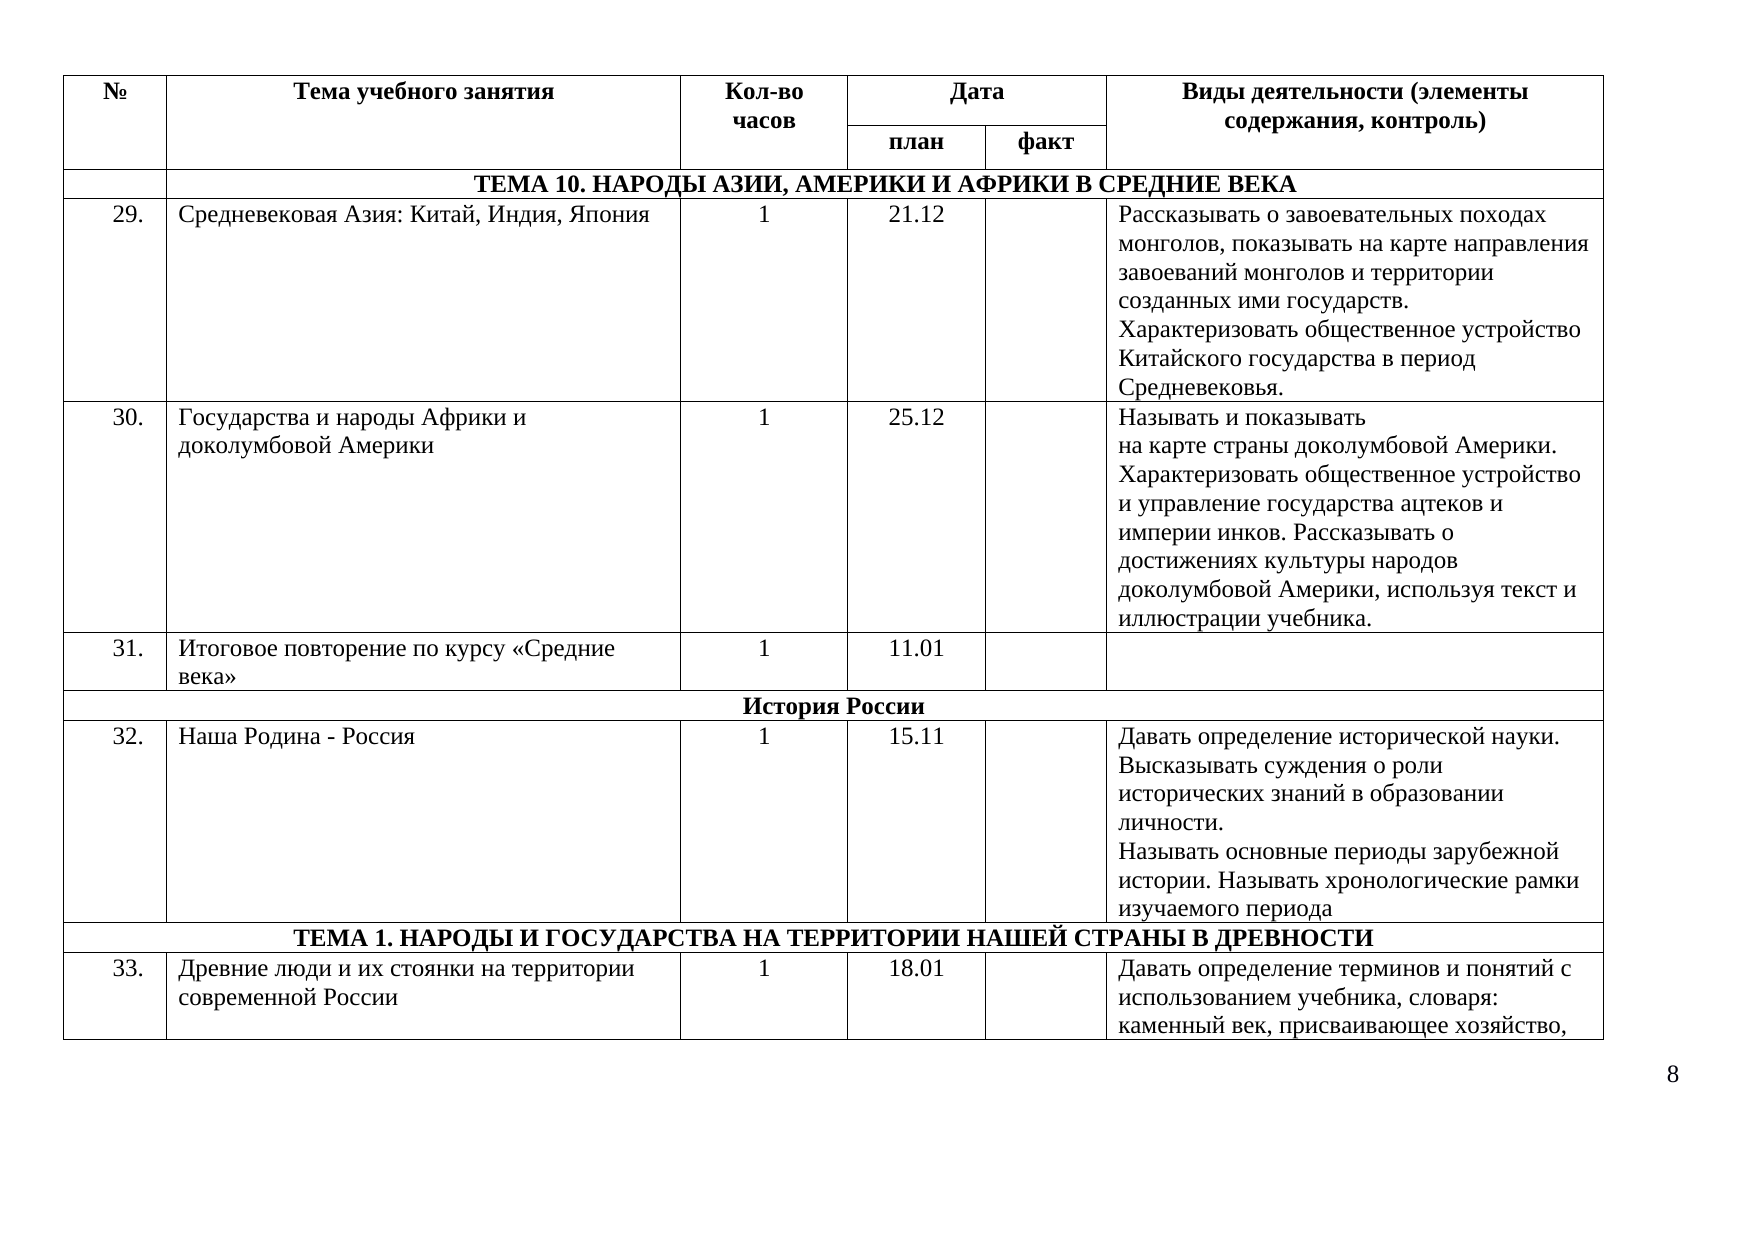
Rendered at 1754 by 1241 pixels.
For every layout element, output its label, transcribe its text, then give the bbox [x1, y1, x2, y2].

table_header № [64, 76, 166, 168]
table_cell [986, 402, 1106, 632]
table_cell план [848, 126, 985, 168]
table_cell 15.11 [848, 721, 985, 922]
table_cell 25.12 [848, 402, 985, 632]
table_header Кол-во часов [681, 76, 847, 168]
table_cell 11.01 [848, 633, 985, 690]
table_cell 1 [681, 953, 847, 1039]
table_cell [64, 721, 166, 922]
table_cell 1 [681, 402, 847, 632]
table_cell Рассказывать о завоевательных походах монголов, показывать на карте направления завоеваний монголов и территории созданных ими государств. Характеризовать общественное устройство Китайского государства в период Средневековья. [1107, 199, 1603, 401]
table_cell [1107, 953, 1603, 1039]
table_cell 18.01 [848, 953, 985, 1039]
table_cell Наша Родина - Россия [167, 721, 680, 922]
table_cell [986, 953, 1106, 1039]
table_cell [986, 199, 1106, 401]
table_cell Давать определение исторической науки. Высказывать суждения о роли исторических знаний в образовании личности. Называть основные периоды зарубежной истории. Называть хронологические рамки изучаемого периода [1107, 721, 1603, 922]
table_header Дата [848, 76, 1106, 125]
table_cell Государства и народы Африки и доколумбовой Америки [167, 402, 680, 632]
table_cell [986, 633, 1106, 690]
table_cell [64, 170, 166, 198]
table_cell факт [986, 126, 1106, 168]
table_cell [1107, 633, 1603, 690]
table_cell [64, 199, 166, 401]
table_cell История России [64, 691, 1603, 720]
table_cell ТЕМА 1. НАРОДЫ И ГОСУДАРСТВА НА ТЕРРИТОРИИ НАШЕЙ СТРАНЫ В ДРЕВНОСТИ [64, 923, 1603, 952]
table_cell 1 [681, 199, 847, 401]
table_cell [64, 953, 166, 1039]
table_header Тема учебного занятия [167, 76, 680, 168]
table_cell 1 [681, 721, 847, 922]
table_cell 21.12 [848, 199, 985, 401]
table_cell Называть и показывать на карте страны доколумбовой Америки. Характеризовать общественное устройство и управление государства ацтеков и империи инков. Рассказывать о достижениях культуры народов доколумбовой Америки, используя текст и иллюстрации учебника. [1107, 402, 1603, 632]
table_cell 1 [681, 633, 847, 690]
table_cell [167, 953, 680, 1039]
table_cell [64, 633, 166, 690]
table_cell [986, 721, 1106, 922]
table_cell Средневековая Азия: Китай, Индия, Япония [167, 199, 680, 401]
table_cell ТЕМА 10. НАРОДЫ АЗИИ, АМЕРИКИ И АФРИКИ В СРЕДНИЕ ВЕКА [167, 170, 1603, 198]
table_cell [64, 402, 166, 632]
table_header Виды деятельности (элементы содержания, контроль) [1107, 76, 1603, 168]
table_cell Итоговое повторение по курсу «Средние века» [167, 633, 680, 690]
